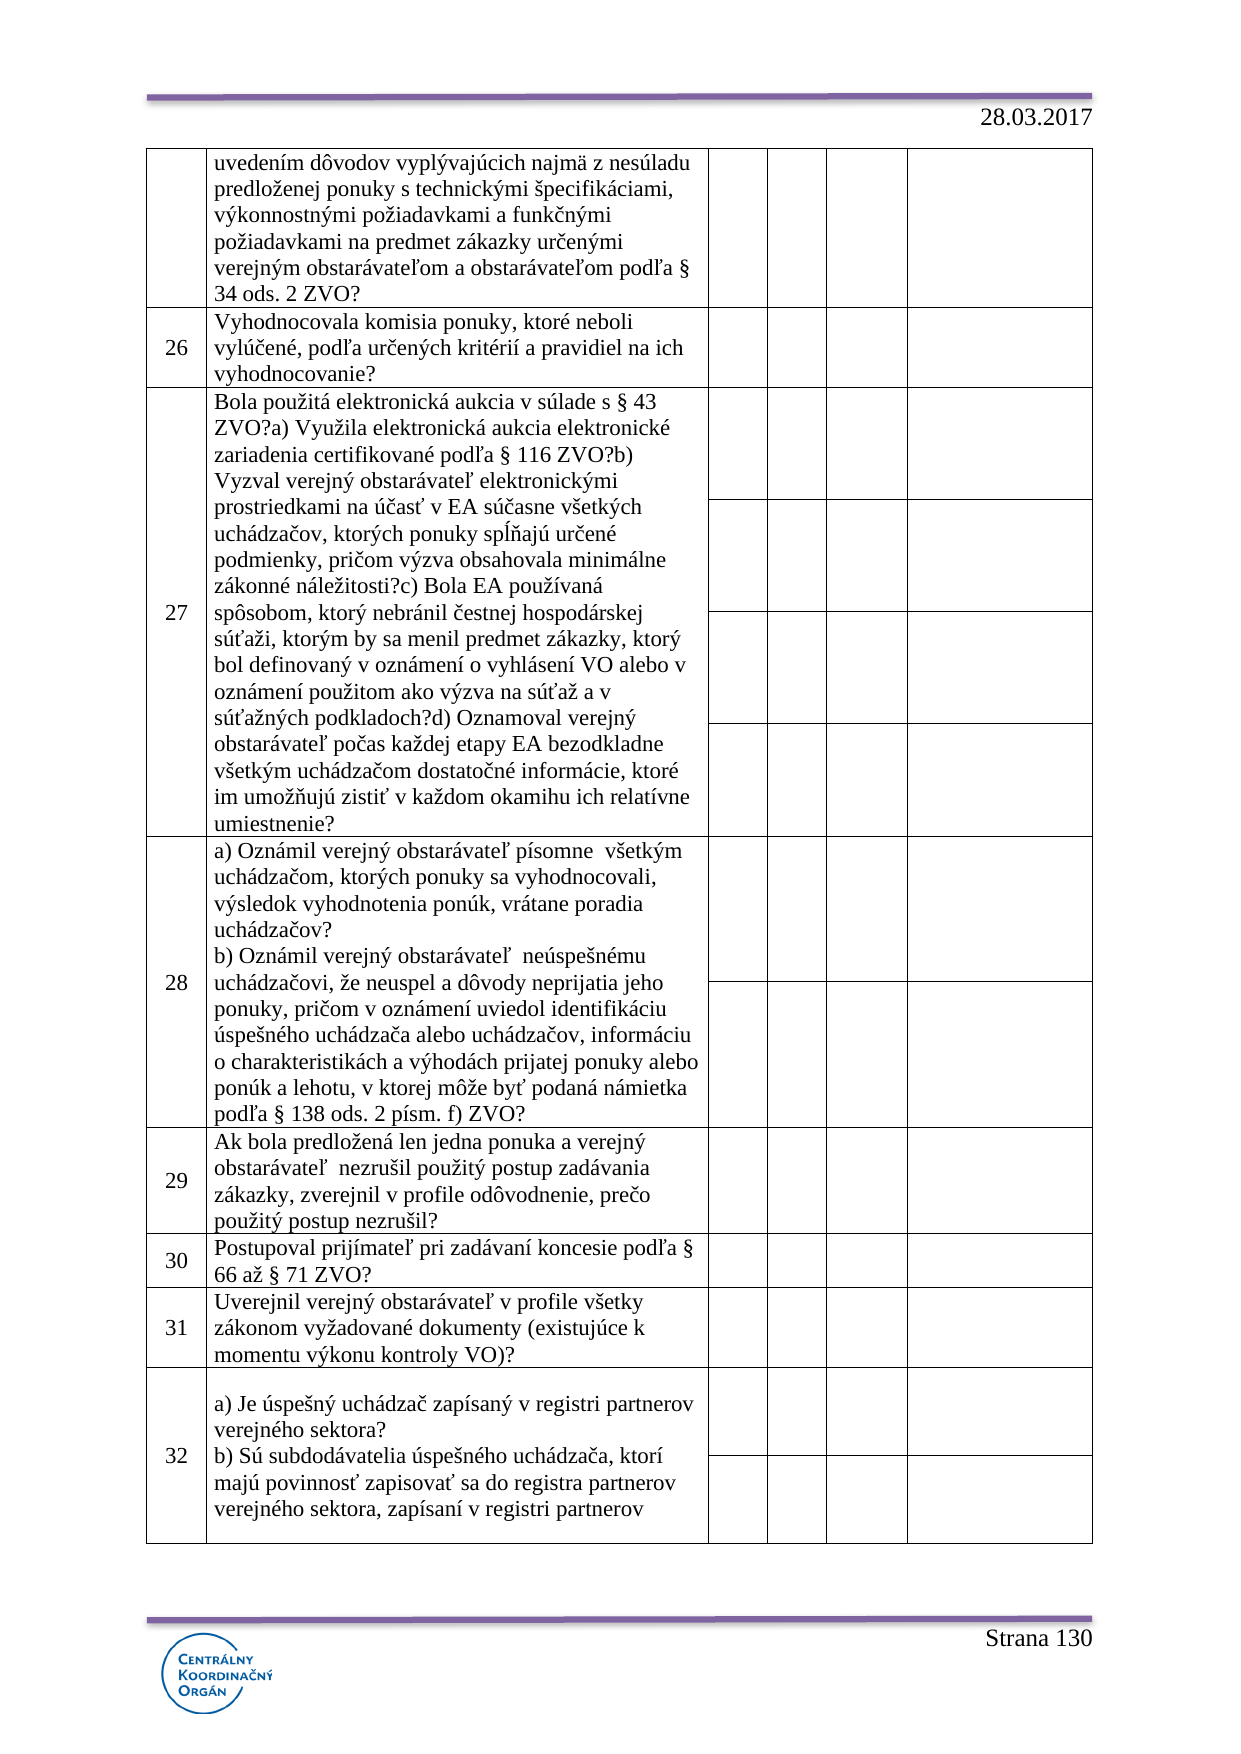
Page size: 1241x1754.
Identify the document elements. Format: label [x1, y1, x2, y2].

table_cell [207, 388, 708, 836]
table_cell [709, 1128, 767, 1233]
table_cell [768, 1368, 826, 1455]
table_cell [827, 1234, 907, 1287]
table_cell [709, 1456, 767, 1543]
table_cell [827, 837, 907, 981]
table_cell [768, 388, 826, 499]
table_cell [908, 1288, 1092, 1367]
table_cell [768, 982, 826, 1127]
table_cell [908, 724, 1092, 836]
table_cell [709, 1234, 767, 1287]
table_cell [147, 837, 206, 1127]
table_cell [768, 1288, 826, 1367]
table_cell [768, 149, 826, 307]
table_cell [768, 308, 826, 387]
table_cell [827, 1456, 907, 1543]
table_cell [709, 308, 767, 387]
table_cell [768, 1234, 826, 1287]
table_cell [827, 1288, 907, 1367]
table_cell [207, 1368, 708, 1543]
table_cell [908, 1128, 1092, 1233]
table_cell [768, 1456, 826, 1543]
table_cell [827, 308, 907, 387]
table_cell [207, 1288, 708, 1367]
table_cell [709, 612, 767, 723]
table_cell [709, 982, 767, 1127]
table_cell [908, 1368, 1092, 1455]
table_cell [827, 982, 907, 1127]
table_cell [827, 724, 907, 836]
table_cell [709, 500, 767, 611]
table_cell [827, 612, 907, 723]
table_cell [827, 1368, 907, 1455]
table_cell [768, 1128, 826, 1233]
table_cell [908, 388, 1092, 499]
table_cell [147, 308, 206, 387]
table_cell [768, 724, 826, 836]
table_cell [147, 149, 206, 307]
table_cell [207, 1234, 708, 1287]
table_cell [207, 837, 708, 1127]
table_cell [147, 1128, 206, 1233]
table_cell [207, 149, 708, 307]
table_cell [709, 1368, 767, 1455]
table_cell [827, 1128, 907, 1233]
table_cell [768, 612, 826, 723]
picture [159, 1631, 272, 1713]
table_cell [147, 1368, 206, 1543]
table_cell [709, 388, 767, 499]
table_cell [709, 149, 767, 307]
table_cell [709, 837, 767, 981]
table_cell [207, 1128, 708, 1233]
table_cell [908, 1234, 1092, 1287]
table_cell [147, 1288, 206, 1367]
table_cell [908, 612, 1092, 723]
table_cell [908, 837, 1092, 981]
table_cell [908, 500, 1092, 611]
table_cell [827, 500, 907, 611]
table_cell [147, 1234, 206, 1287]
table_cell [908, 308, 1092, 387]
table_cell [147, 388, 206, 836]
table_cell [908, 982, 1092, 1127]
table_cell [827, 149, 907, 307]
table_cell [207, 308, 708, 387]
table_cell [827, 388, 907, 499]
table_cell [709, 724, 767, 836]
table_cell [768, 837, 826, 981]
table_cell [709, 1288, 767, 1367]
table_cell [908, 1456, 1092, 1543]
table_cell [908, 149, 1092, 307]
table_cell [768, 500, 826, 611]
